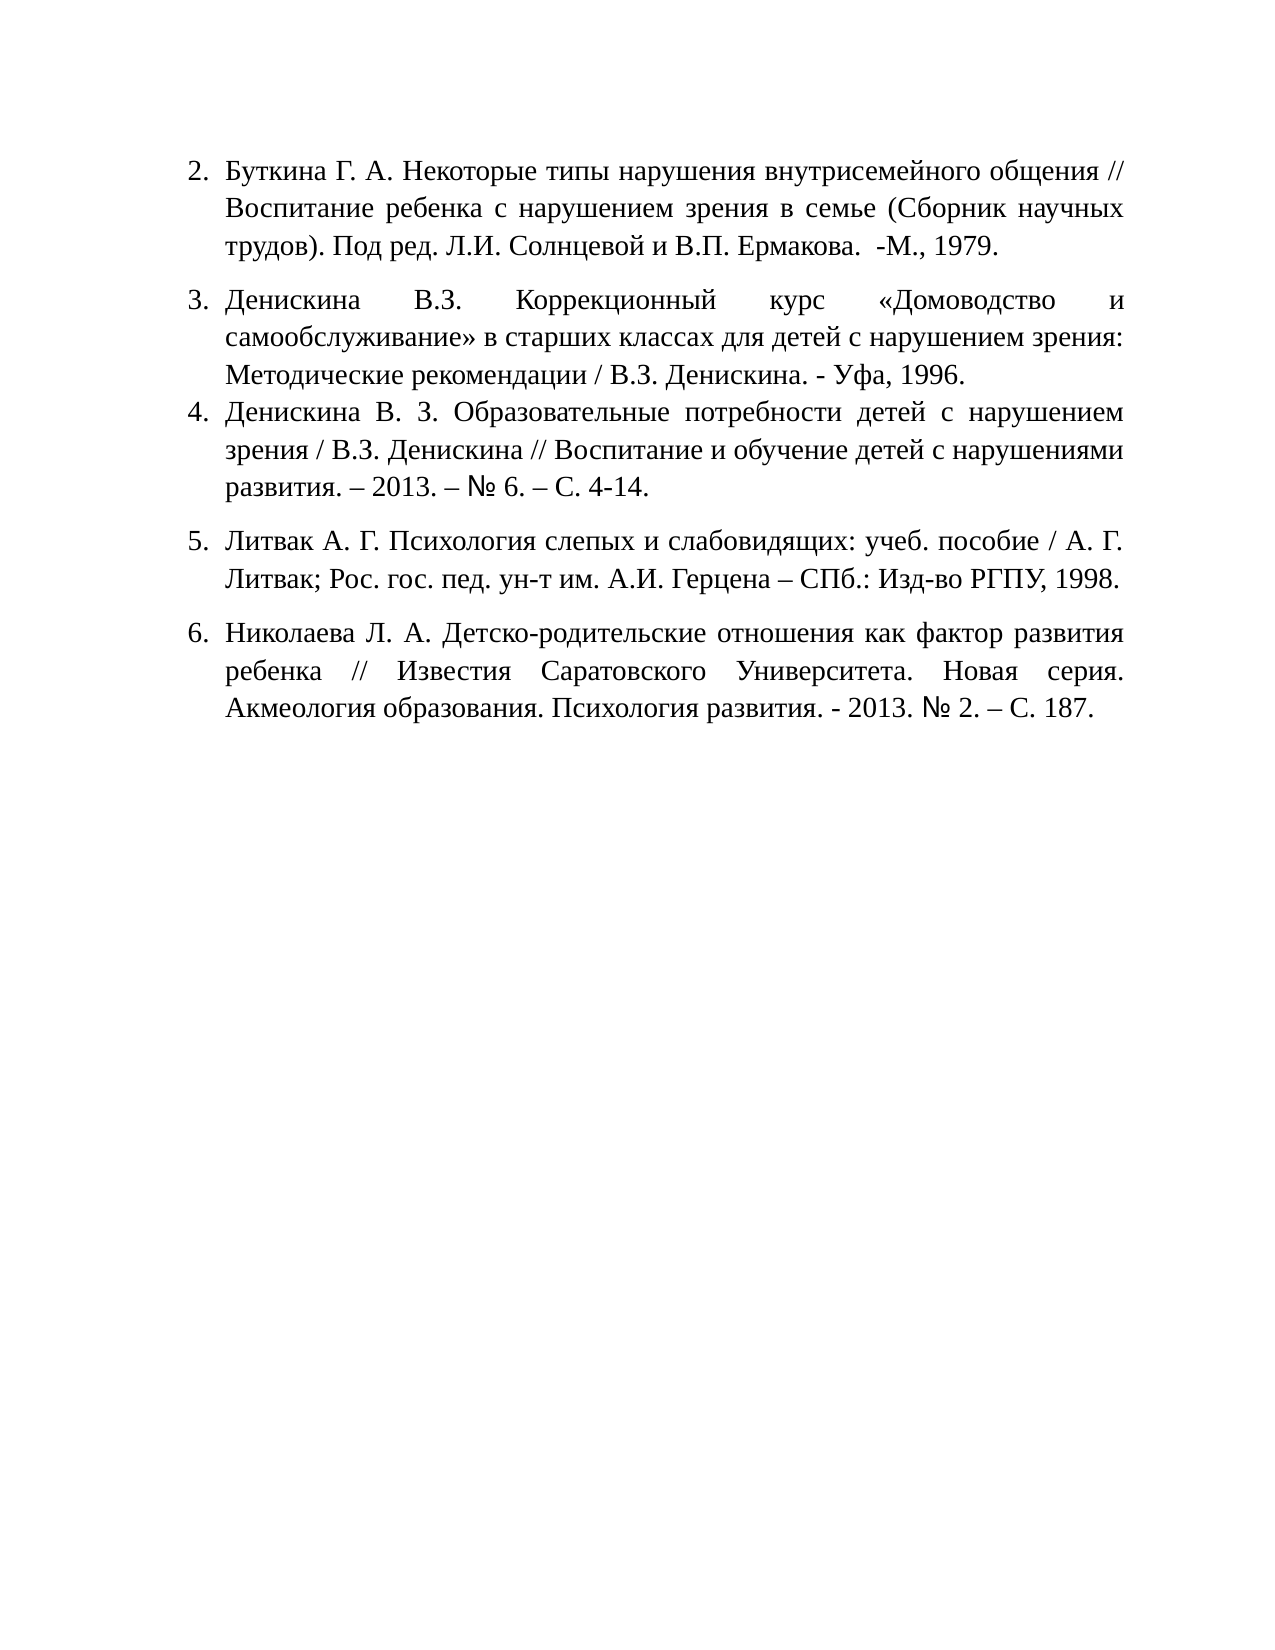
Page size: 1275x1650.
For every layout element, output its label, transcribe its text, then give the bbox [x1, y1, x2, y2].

list Николаева Л. А. Детско-родительские отношения как фактор развития ребенка // Известия Саратовского Университета. Новая серия. Акмеология образования. Психология развития. - 2013. № 2. – С. 187. [187, 612, 1125, 725]
list Буткина Г. А. Некоторые типы нарушения внутрисемейного общения // Воспитание ребенка с нарушением зрения в семье (Сборник научных трудов). Под ред. Л.И. Солнцевой и В.П. Ермакова. -М., 1979. [187, 150, 1125, 262]
list Денискина В.З. Коррекционный курс «Домоводство и самообслуживание» в старших классах для детей с нарушением зрения: Методические рекомендации / В.З. Денискина. - Уфа, 1996. [187, 279, 1125, 392]
list Денискина В. З. Образовательные потребности детей с нарушением зрения / В.З. Денискина // Воспитание и обучение детей с нарушениями развития. – 2013. – № 6. – С. 4-14. [187, 392, 1125, 504]
list Литвак А. Г. Психология слепых и слабовидящих: учеб. пособие / А. Г. Литвак; Рос. гос. пед. ун-т им. А.И. Герцена – СПб.: Изд-во РГПУ, 1998. [187, 521, 1125, 596]
